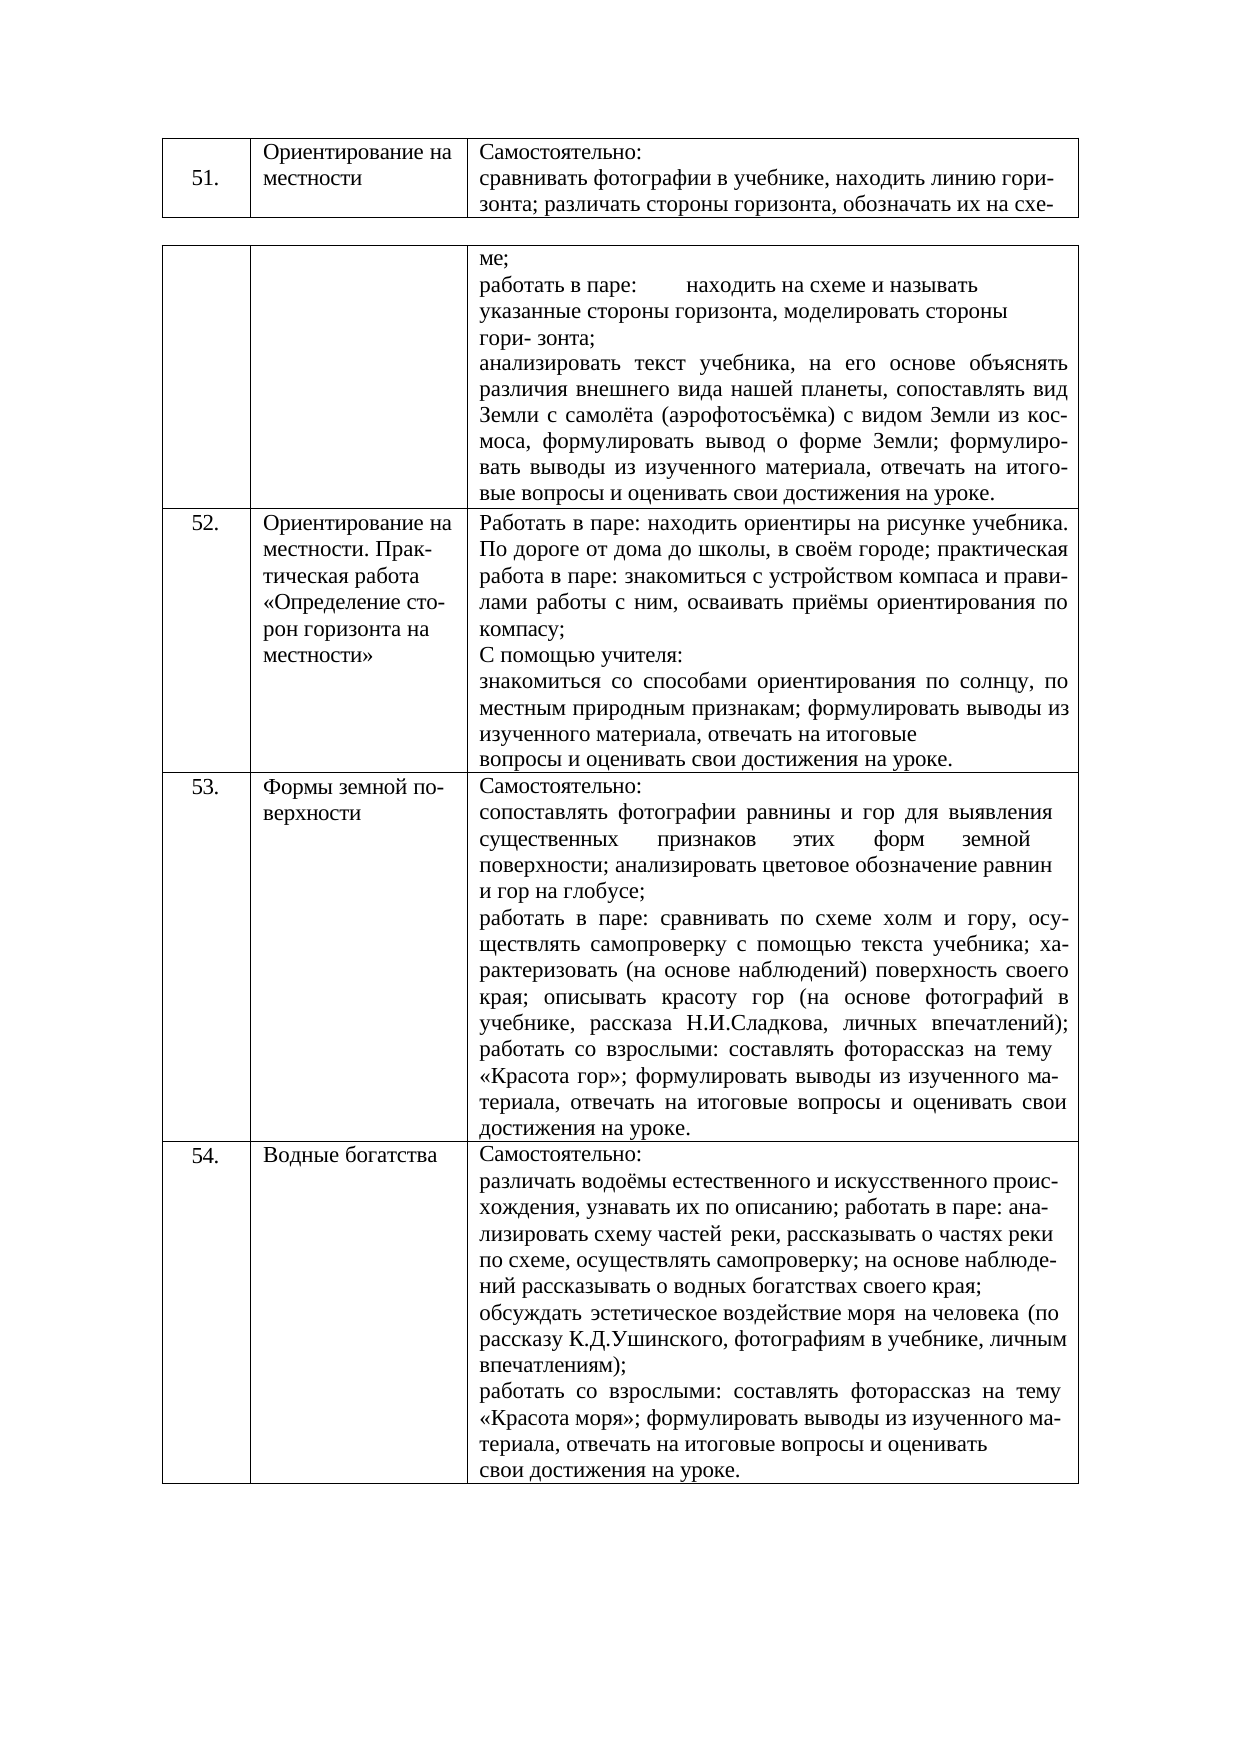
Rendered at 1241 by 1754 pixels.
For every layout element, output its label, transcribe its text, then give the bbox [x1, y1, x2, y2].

table_header [163, 246, 250, 508]
table_cell 52. [163, 509, 250, 772]
table_cell Водные богатства [251, 1142, 467, 1483]
table_cell Ориентирование на местности [251, 139, 467, 217]
table_cell 54. [163, 1142, 250, 1483]
table_cell 51. [163, 139, 250, 217]
table_cell Самостоятельно: сравнивать фотографии в учебнике, находить линию гори- зонта; различать стороны горизонта, обозначать их на схе- [468, 139, 1078, 217]
table_cell 53. [163, 773, 250, 1141]
table_header ме; работать в паре: находить на схеме и называть указанные стороны горизонта, моделировать стороны гори- зонта; анализировать текст учебника, на его основе объяснять различия внешнего вида нашей планеты, сопоставлять вид Земли с самолёта (аэрофотосъёмка) с видом Земли из кос- моса, формулировать вывод о форме Земли; формулиро- вать выводы из изученного материала, отвечать на итого- вые вопросы и оценивать свои достижения на уроке. [468, 246, 1078, 508]
table_cell Формы земной по- верхности [251, 773, 467, 1141]
table_header [251, 246, 467, 508]
table_cell Ориентирование на местности. Прак- тическая работа «Определение сто- рон горизонта на местности» [251, 509, 467, 772]
table_cell Самостоятельно: различать водоёмы естественного и искусственного проис- хождения, узнавать их по описанию; работать в паре: ана- лизировать схему частей реки, рассказывать о частях реки по схеме, осуществлять самопроверку; на основе наблюде- ний рассказывать о водных богатствах своего края; обсуждать эстетическое воздействие моря на человека (по рассказу К.Д.Ушинского, фотографиям в учебнике, личным впечатлениям); работать со взрослыми: составлять фоторассказ на тему «Красота моря»; формулировать выводы из изученного ма- териала, отвечать на итоговые вопросы и оценивать свои достижения на уроке. [468, 1142, 1078, 1483]
table_cell Самостоятельно: сопоставлять фотографии равнины и гор для выявления существенных признаков этих форм земной поверхности; анализировать цветовое обозначение равнин и гор на глобусе; работать в паре: сравнивать по схеме холм и гору, осу- ществлять самопроверку с помощью текста учебника; ха- рактеризовать (на основе наблюдений) поверхность своего края; описывать красоту гор (на основе фотографий в учебнике, рассказа Н.И.Сладкова, личных впечатлений); работать со взрослыми: составлять фоторассказ на тему «Красота гор»; формулировать выводы из изученного ма- териала, отвечать на итоговые вопросы и оценивать свои достижения на уроке. [468, 773, 1078, 1141]
table_cell Работать в паре: находить ориентиры на рисунке учебника. По дороге от дома до школы, в своём городе; практическая работа в паре: знакомиться с устройством компаса и прави- лами работы с ним, осваивать приёмы ориентирования по компасу; С помощью учителя: знакомиться со способами ориентирования по солнцу, по местным природным признакам; формулировать выводы из изученного материала, отвечать на итоговые вопросы и оценивать свои достижения на уроке. [468, 509, 1078, 772]
